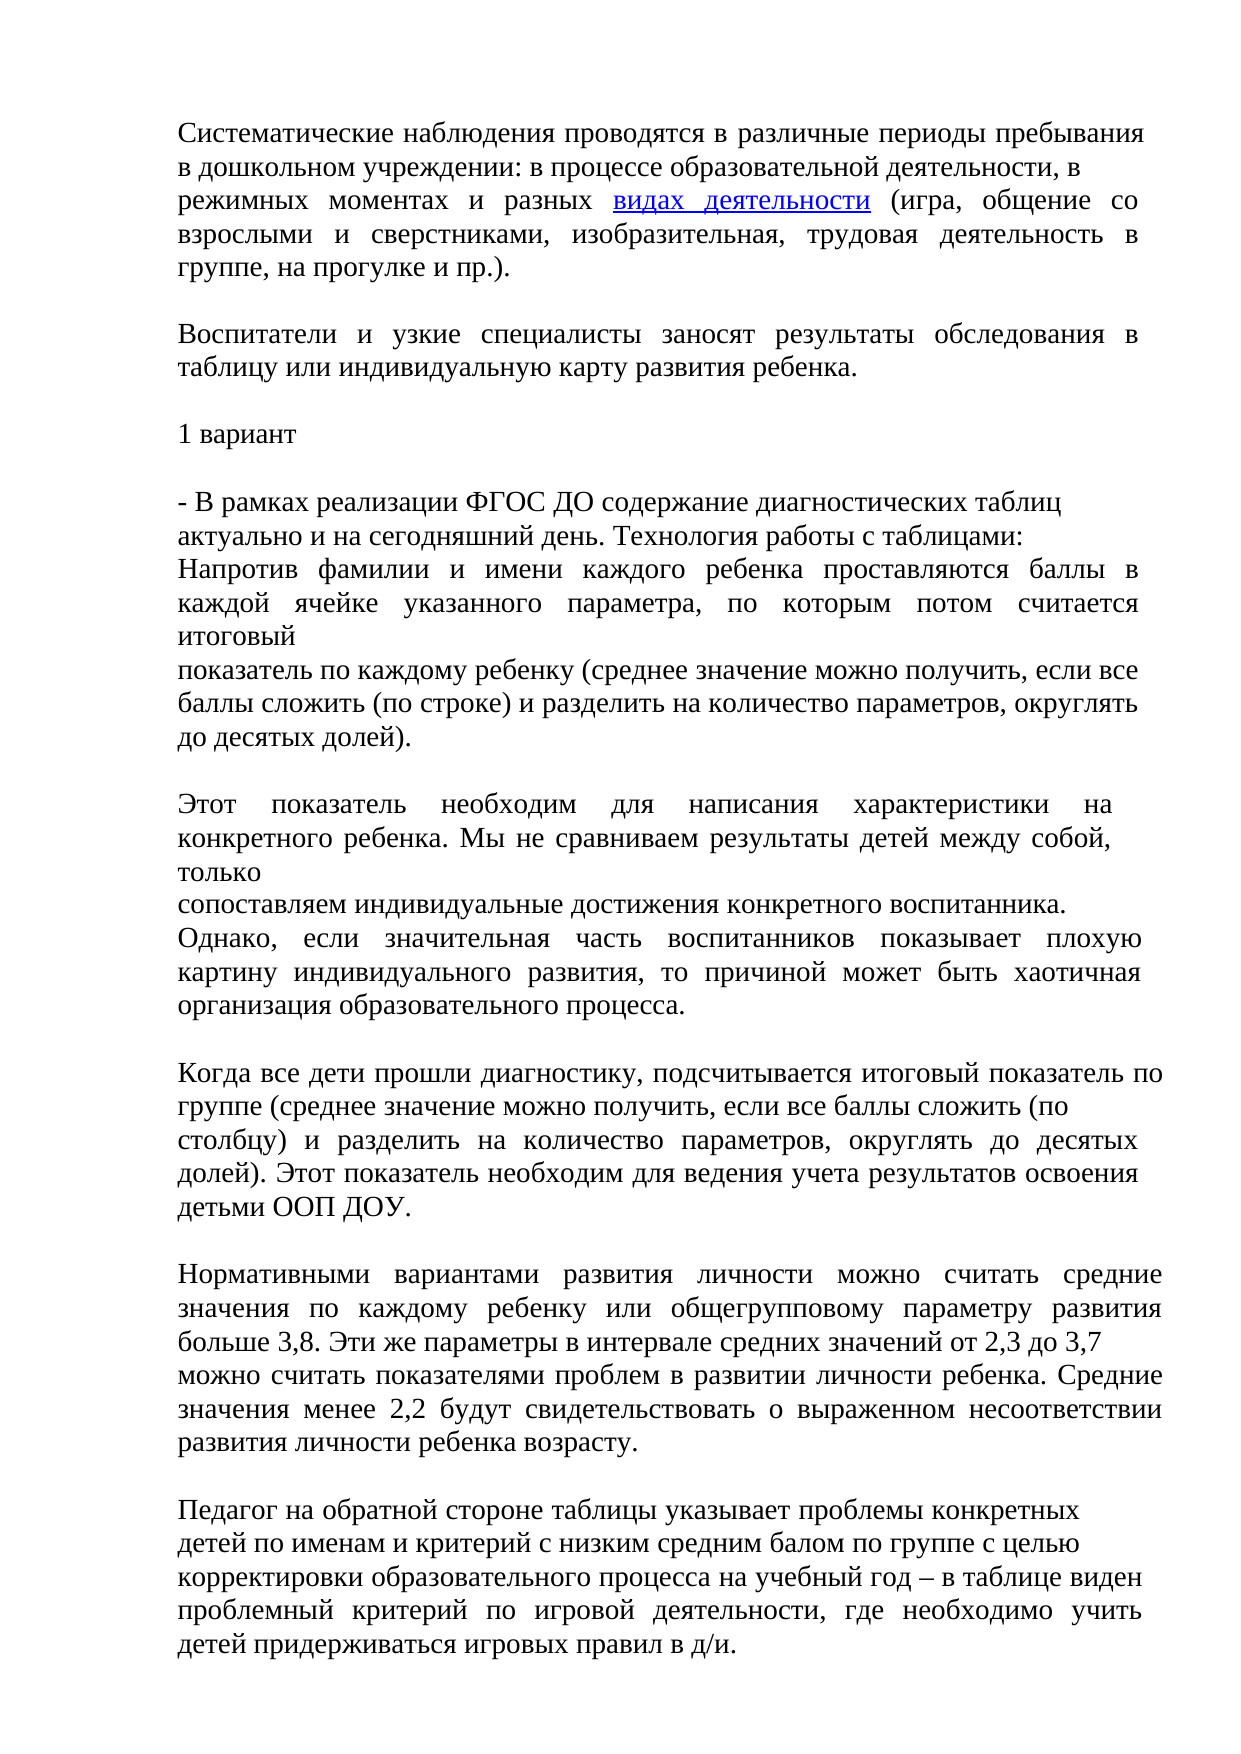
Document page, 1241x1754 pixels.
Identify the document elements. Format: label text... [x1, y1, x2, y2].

text Воспитатели и узкие специалисты заносят результаты обследования в таблицу или индивидуальную карту развития ребенка. [177, 317, 1139, 382]
text столбцу) и разделить на количество параметров, округлять до десятых долей). Этот показатель необходим для ведения учета результатов освоения детьми ООП ДОУ. [177, 1122, 1139, 1222]
text Нормативными вариантами развития личности можно считать средние значения по каждому ребенку или общегрупповому параметру развития больше 3,8. Эти же параметры в интервале средних значений от 2,3 до 3,7 [177, 1257, 1163, 1357]
text Когда все дети прошли диагностику, подсчитывается итоговый показатель по группе (среднее значение можно получить, если все баллы сложить (по [177, 1055, 1163, 1122]
text можно считать показателями проблем в развитии личности ребенка. Средние значения менее 2,2 будут свидетельствовать о выраженном несоответствии развития личности ребенка возрасту. [177, 1357, 1163, 1458]
text режимных моментах и разных видах деятельности (игра, общение со взрослыми и сверстниками, изобразительная, трудовая деятельность в группе, на прогулке и пр.). [177, 182, 1139, 283]
text Педагог на обратной стороне таблицы указывает проблемы конкретных детей по именам и критерий с низким средним балом по группе с целью [177, 1492, 1080, 1559]
text Систематические наблюдения проводятся в различные периоды пребывания в дошкольном учреждении: в процессе образовательной деятельности, в [177, 115, 1144, 182]
text корректировки образовательного процесса на учебный год – в таблице виден проблемный критерий по игровой деятельности, где необходимо учить детей придерживаться игровых правил в д/и. [177, 1559, 1142, 1659]
text показатель по каждому ребенку (среднее значение можно получить, если все баллы сложить (по строке) и разделить на количество параметров, округлять до десятых долей). [177, 652, 1138, 753]
text сопоставляем индивидуальные достижения конкретного воспитанника. [177, 887, 1163, 920]
list В рамках реализации ФГОС ДО содержание диагностических таблиц актуально и на сегодняшний день. Технология работы с таблицами: [177, 484, 1061, 551]
text Однако, если значительная часть воспитанников показывает плохую картину индивидуального развития, то причиной может быть хаотичная организация образовательного процесса. [177, 920, 1142, 1021]
text Напротив фамилии и имени каждого ребенка проставляются баллы в каждой ячейке указанного параметра, по которым потом считается итоговый [177, 551, 1139, 652]
text Этот показатель необходим для написания характеристики на конкретного ребенка. Мы не сравниваем результаты детей между собой, только [177, 787, 1112, 887]
list вариант [177, 417, 1163, 450]
